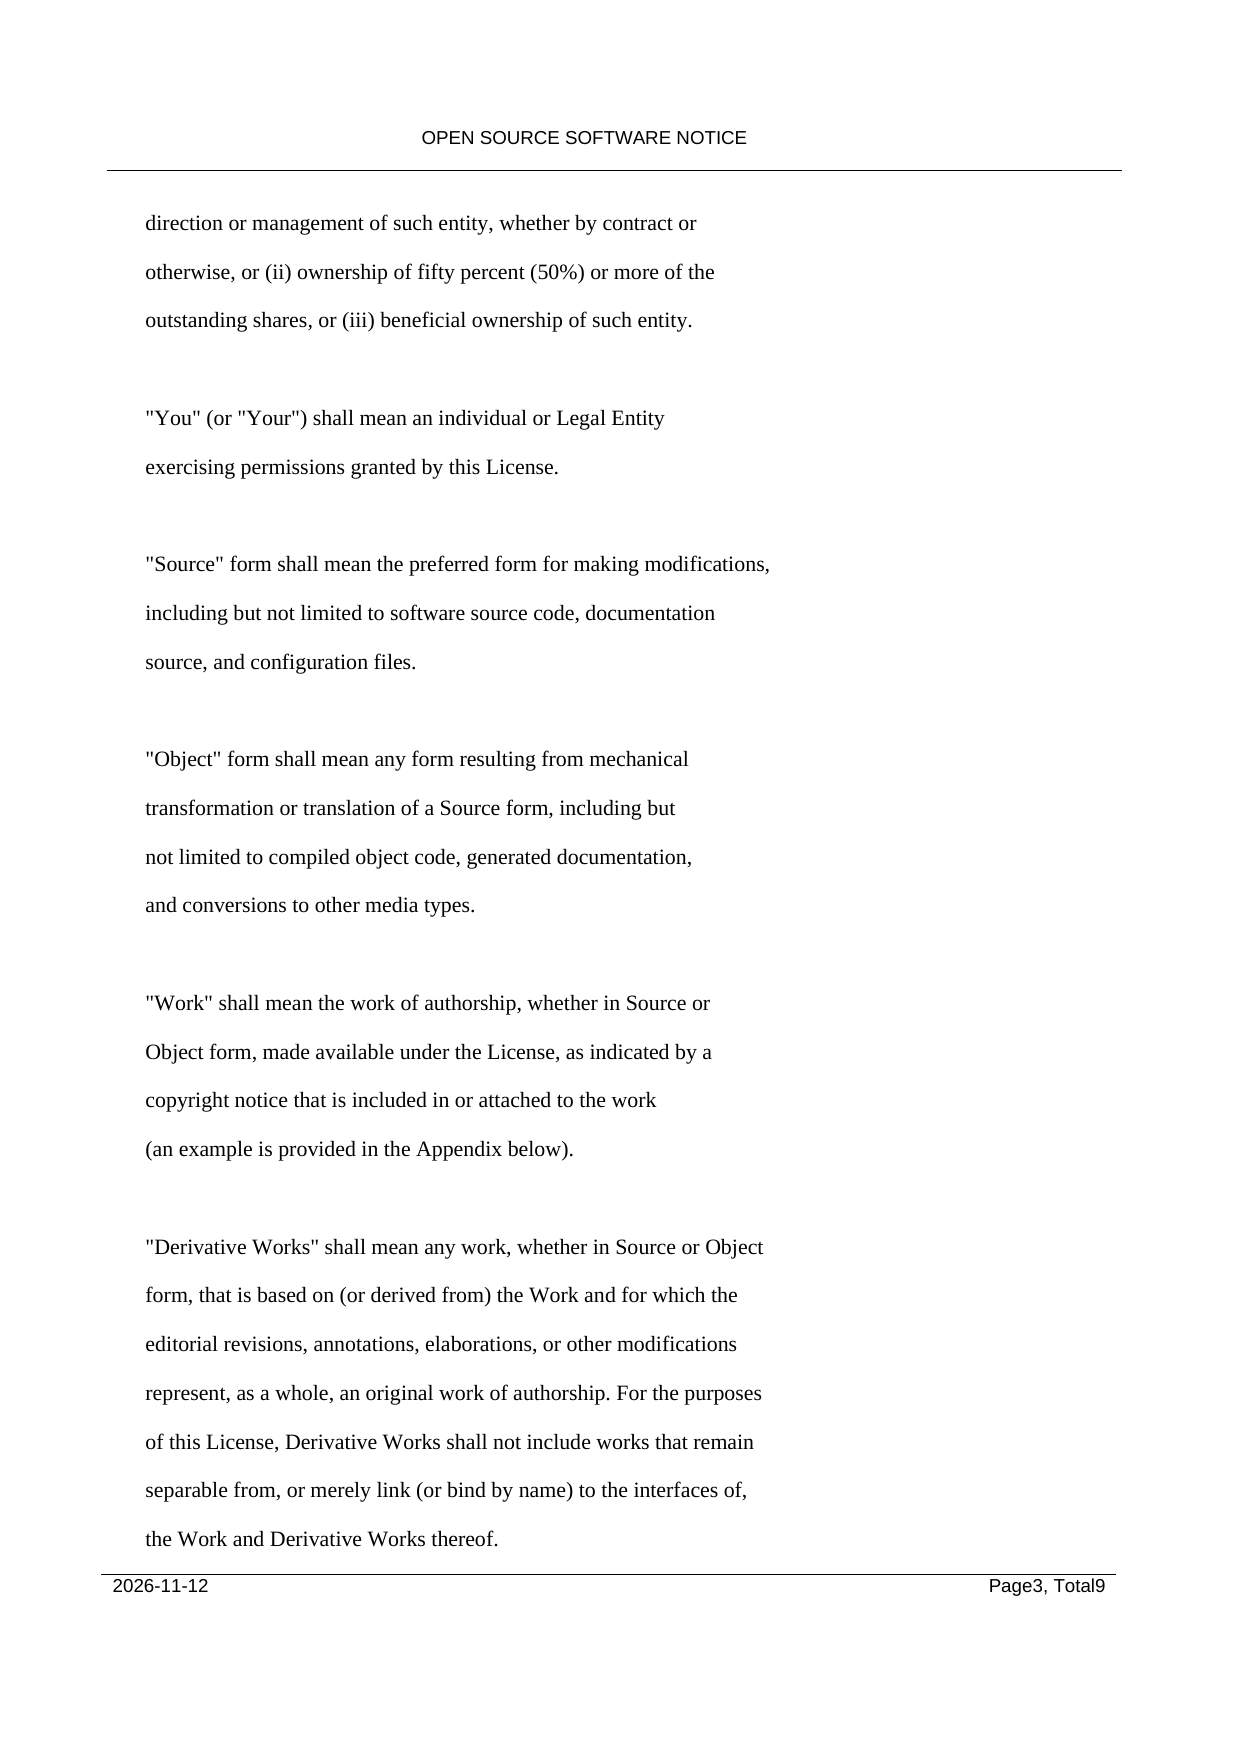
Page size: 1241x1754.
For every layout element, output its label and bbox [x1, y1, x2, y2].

text [112, 206, 1128, 1555]
